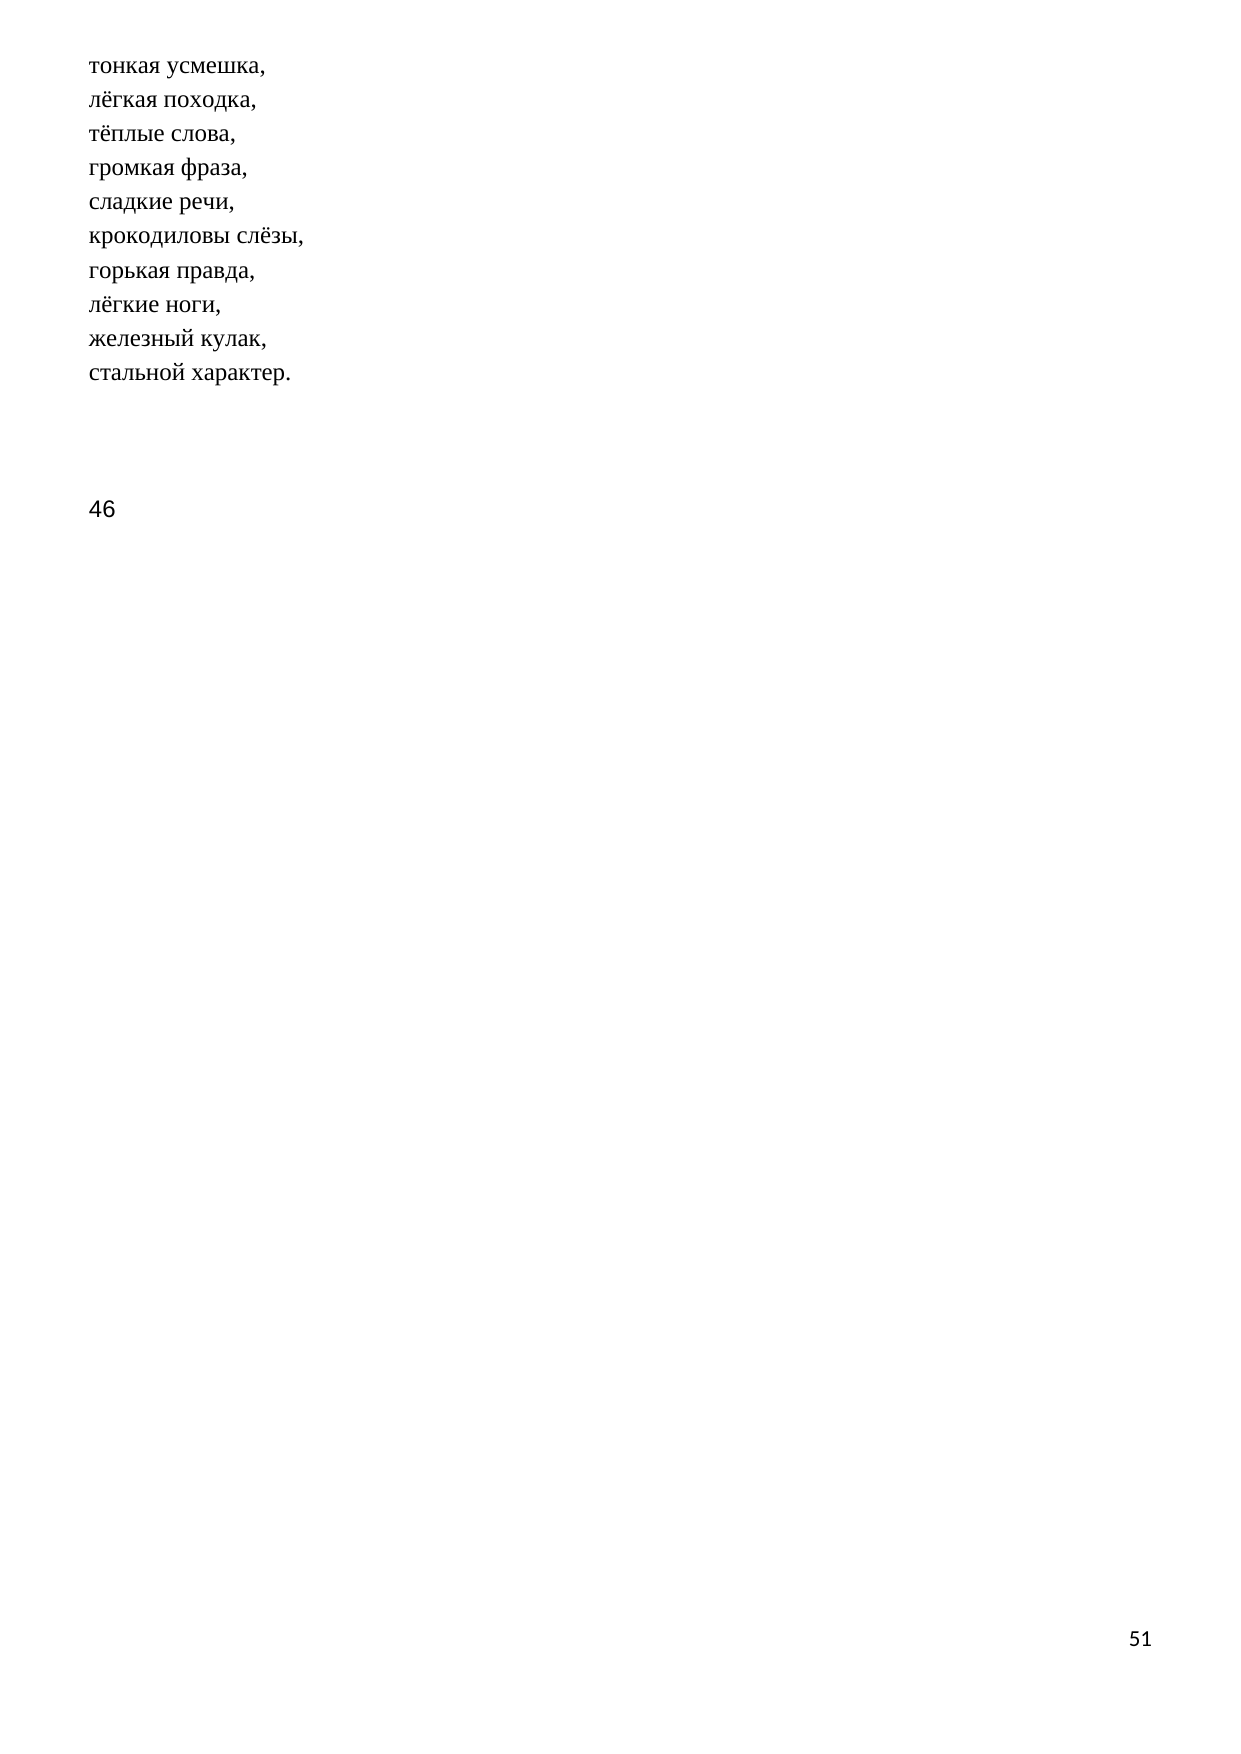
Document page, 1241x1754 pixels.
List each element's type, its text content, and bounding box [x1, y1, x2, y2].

text лёгкие ноги, [89, 283, 1152, 318]
text лёгкая походка, [89, 78, 1152, 113]
text сладкие речи, [89, 181, 1152, 215]
text тонкая усмешка, [89, 44, 1152, 78]
text громкая фраза, [89, 147, 1152, 181]
text тёплые слова, [89, 113, 1152, 147]
text стальной характер. [89, 352, 1152, 386]
text крокодиловы слёзы, [89, 215, 1152, 249]
text железный кулак, [89, 318, 1152, 352]
text горькая правда, [89, 249, 1152, 283]
text 46 [89, 488, 1152, 523]
